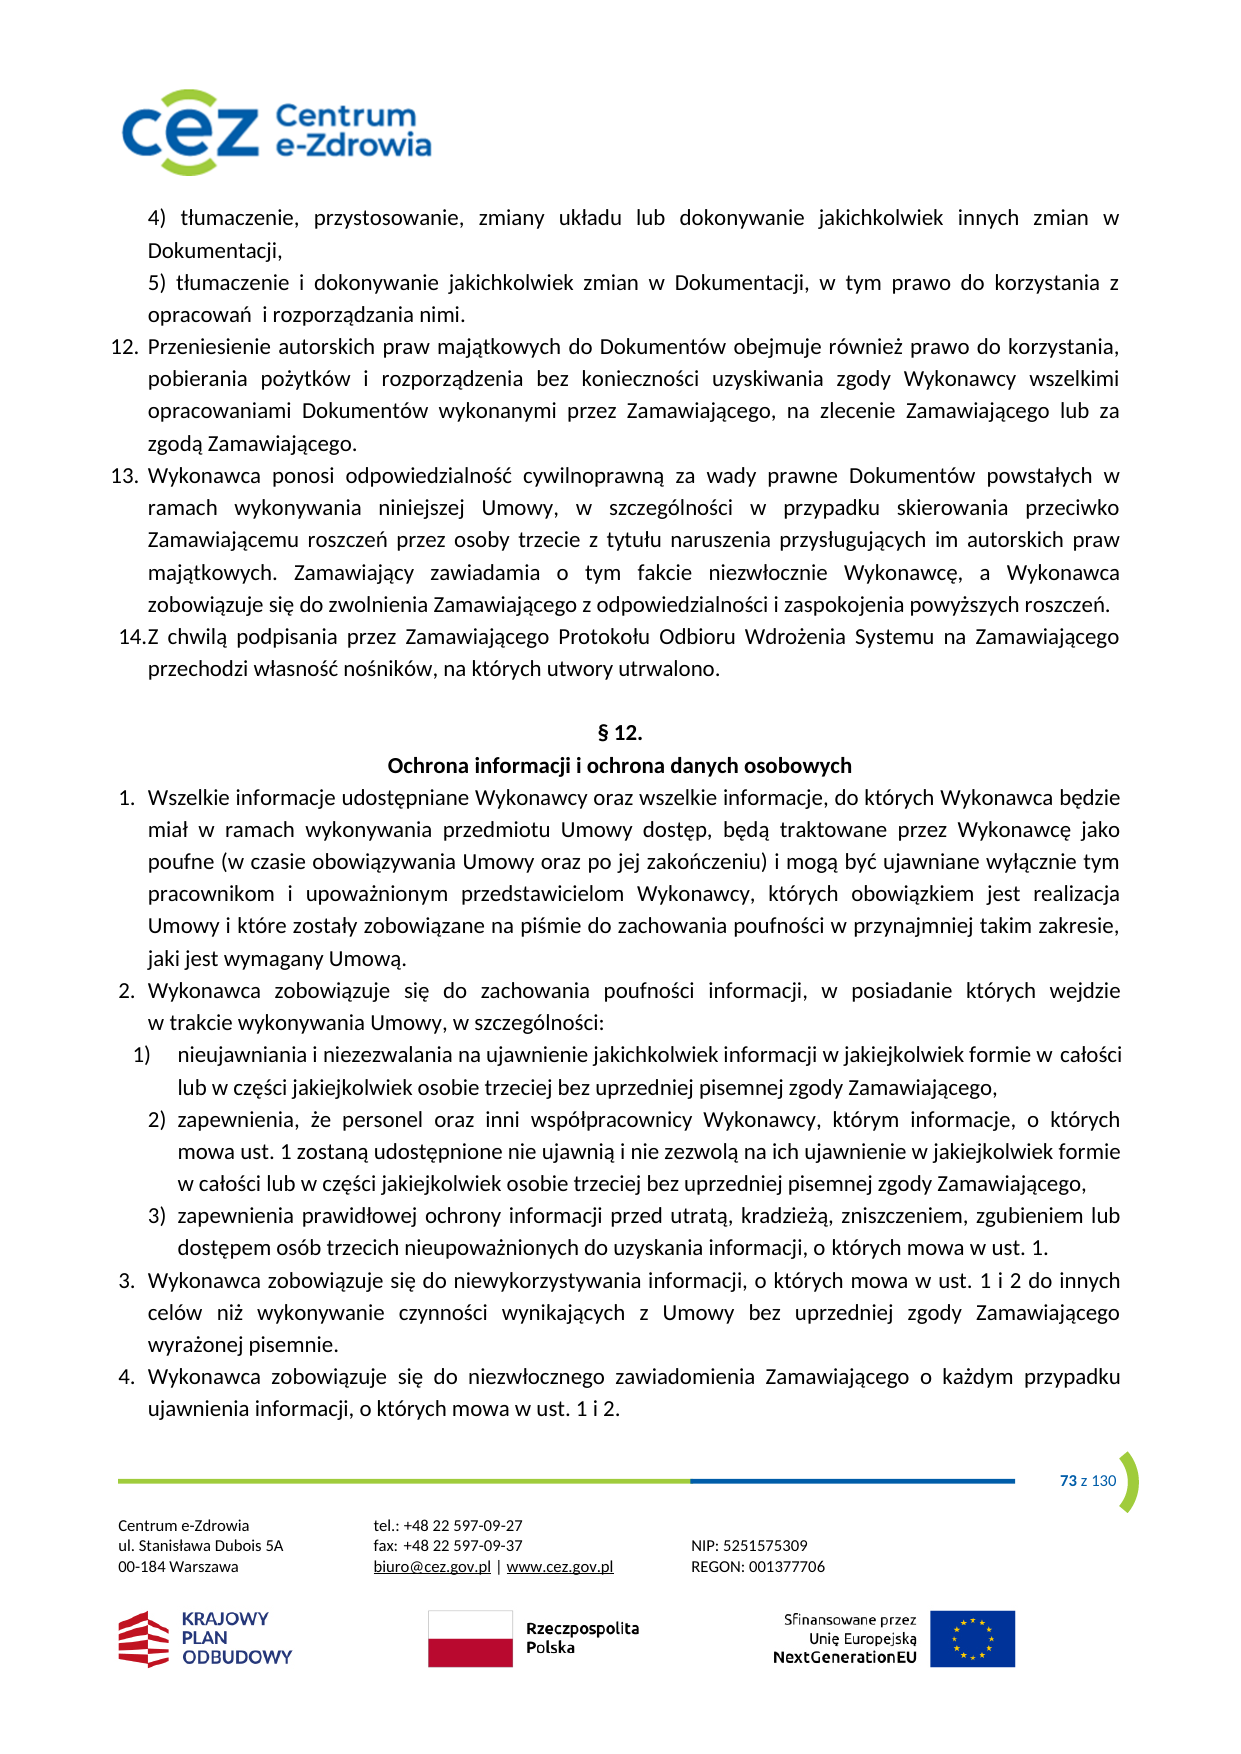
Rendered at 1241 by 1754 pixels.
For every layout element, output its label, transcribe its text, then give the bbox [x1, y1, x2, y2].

list zapewnienia, że personel oraz inni współpracownicy Wykonawcy, którym informacje, o których mowa ust. 1 zostaną udostępnione nie ujawnią i nie zezwolą na ich ujawnienie w jakiejkolwiek formie w całości lub w części jakiejkolwiek osobie trzeciej bez uprzedniej pisemnej zgody Zamawiającego, [148, 1105, 1122, 1197]
picture [118, 88, 435, 176]
text § 12. [118, 718, 1122, 747]
list Wykonawca zobowiązuje się do niewykorzystywania informacji, o których mowa w ust. 1 i 2 do innych celów niż wykonywanie czynności wynikających z Umowy bez uprzedniej zgody Zamawiającego wyrażonej pisemnie. [118, 1266, 1122, 1358]
list Przeniesienie autorskich praw majątkowych do Dokumentów obejmuje również prawo do korzystania, pobierania pożytków i rozporządzenia bez konieczności uzyskiwania zgody Wykonawcy wszelkimi opracowaniami Dokumentów wykonanymi przez Zamawiającego, na zlecenie Zamawiającego lub za zgodą Zamawiającego. [110, 332, 1121, 457]
list Wykonawca zobowiązuje się do zachowania poufności informacji, w posiadanie których wejdzie w trakcie wykonywania Umowy, w szczególności: [118, 976, 1122, 1036]
list Wszelkie informacje udostępniane Wykonawcy oraz wszelkie informacje, do których Wykonawca będzie miał w ramach wykonywania przedmiotu Umowy dostęp, będą traktowane przez Wykonawcę jako poufne (w czasie obowiązywania Umowy oraz po jej zakończeniu) i mogą być ujawniane wyłącznie tym pracownikom i upoważnionym przedstawicielom Wykonawcy, których obowiązkiem jest realizacja Umowy i które zostały zobowiązane na piśmie do zachowania poufności w przynajmniej takim zakresie, jaki jest wymagany Umową. [118, 783, 1122, 972]
list Wykonawca zobowiązuje się do niezwłocznego zawiadomienia Zamawiającego o każdym przypadku ujawnienia informacji, o których mowa w ust. 1 i 2. [118, 1362, 1122, 1422]
picture [405, 1591, 656, 1686]
picture [1117, 1449, 1141, 1515]
list nieujawniania i niezezwalania na ujawnienie jakichkolwiek informacji w jakiejkolwiek formie w całości lub w części jakiejkolwiek osobie trzeciej bez uprzedniej pisemnej zgody Zamawiającego, [132, 1040, 1122, 1101]
list Wykonawca ponosi odpowiedzialność cywilnoprawną za wady prawne Dokumentów powstałych w ramach wykonywania niniejszej Umowy, w szczególności w przypadku skierowania przeciwko Zamawiającemu roszczeń przez osoby trzecie z tytułu naruszenia przysługujących im autorskich praw majątkowych. Zamawiający zawiadamia o tym fakcie niezwłocznie Wykonawcę, a Wykonawca zobowiązuje się do zwolnienia Zamawiającego z odpowiedzialności i zaspokojenia powyższych roszczeń. [110, 461, 1121, 618]
text 5) tłumaczenie i dokonywanie jakichkolwiek zmian w Dokumentacji, w tym prawo do korzystania z opracowań i rozporządzania nimi. [148, 268, 1121, 328]
text 4) tłumaczenie, przystosowanie, zmiany układu lub dokonywanie jakichkolwiek innych zmian w Dokumentacji, [148, 203, 1121, 264]
picture [753, 1591, 1034, 1686]
list zapewnienia prawidłowej ochrony informacji przed utratą, kradzieżą, zniszczeniem, zgubieniem lub dostępem osób trzecich nieupoważnionych do uzyskania informacji, o których mowa w ust. 1. [148, 1201, 1122, 1262]
list Z chwilą podpisania przez Zamawiającego Protokołu Odbioru Wdrożenia Systemu na Zamawiającego przechodzi własność nośników, na których utwory utrwalono. [118, 622, 1121, 682]
text Ochrona informacji i ochrona danych osobowych [118, 751, 1122, 779]
picture [99, 1591, 308, 1687]
